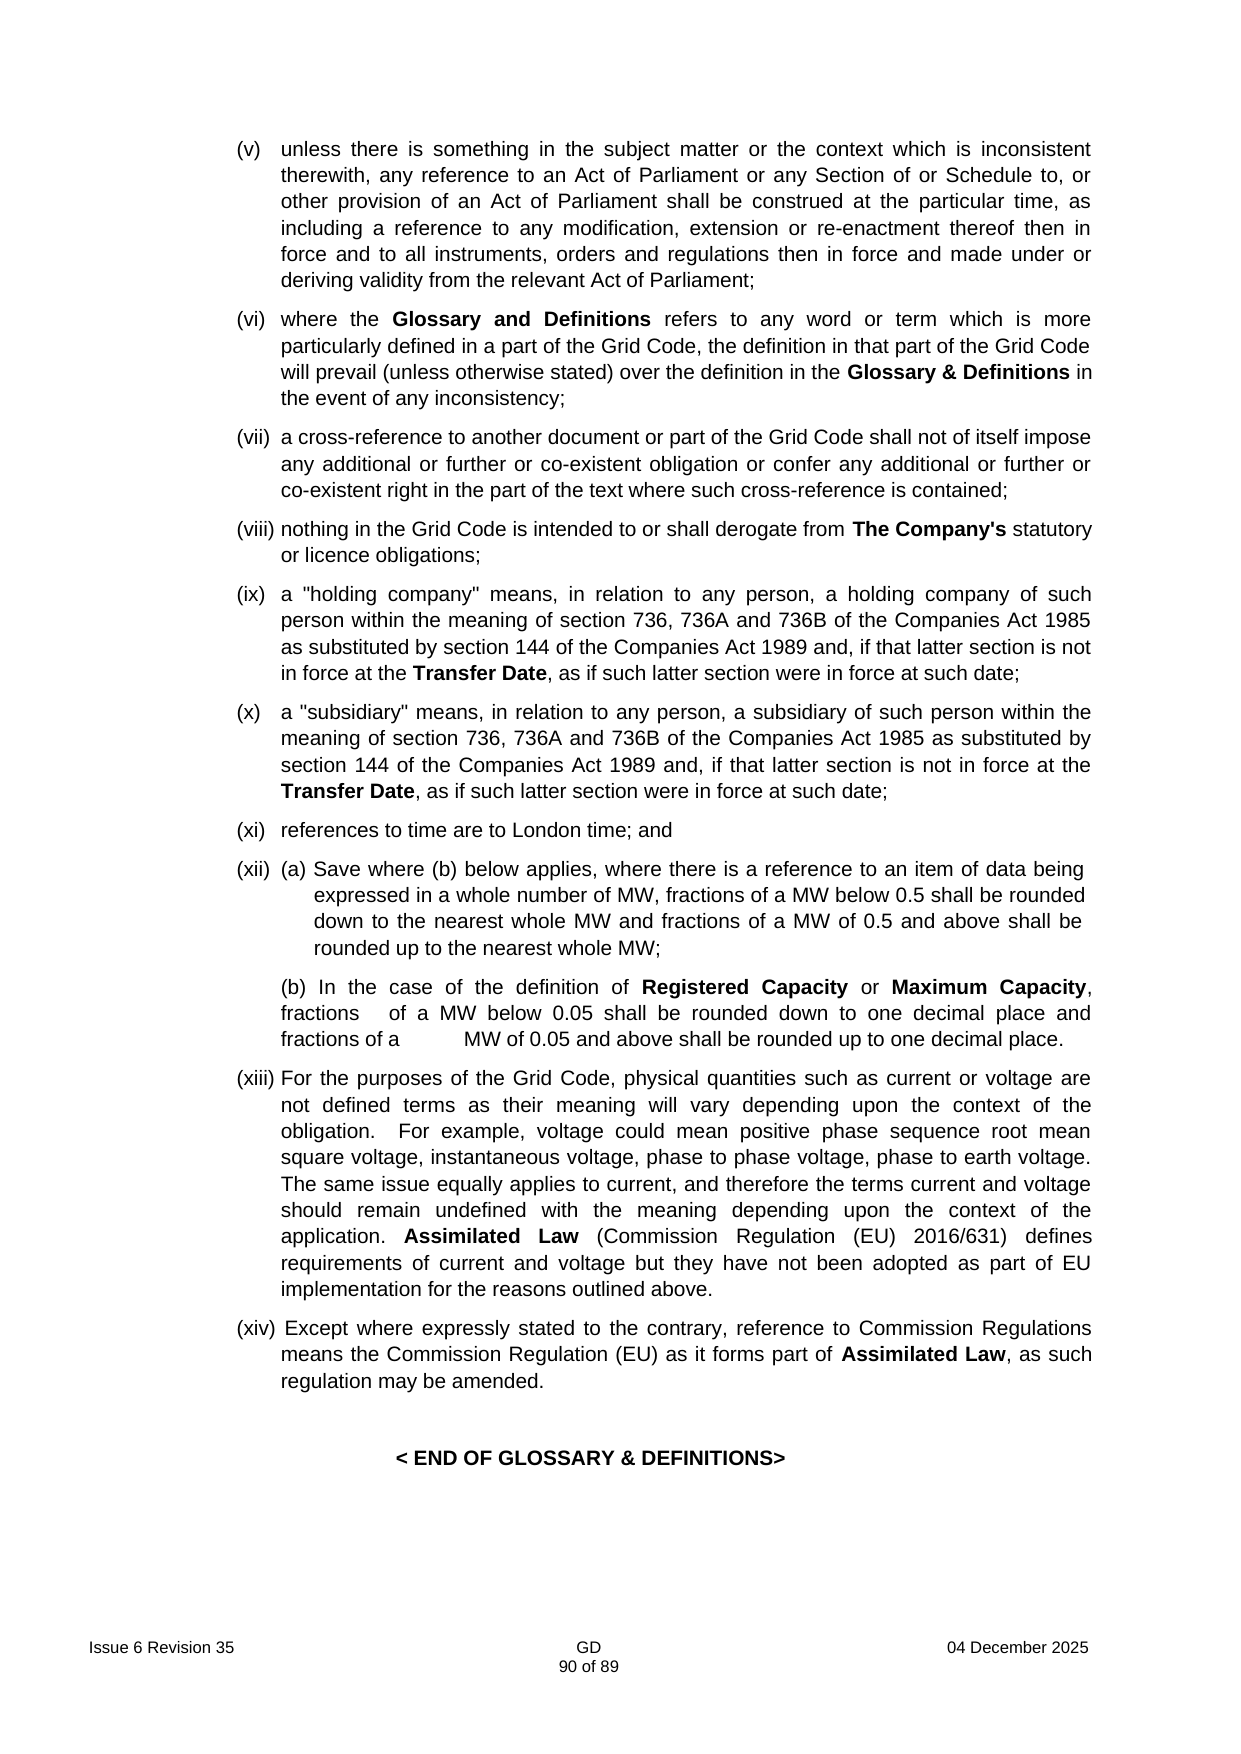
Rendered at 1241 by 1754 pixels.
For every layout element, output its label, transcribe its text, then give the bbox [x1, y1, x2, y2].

text (vi) where the Glossary and Definitions refers to any word or term which is more particularly defined in a part of the Grid Code, the definition in that part of the Grid Code will prevail (unless otherwise stated) over the definition in the Glossary & Definitions in the event of any inconsistency; [236, 307, 1092, 410]
text (xiv) Except where expressly stated to the contrary, reference to Commission Regulations means the Commission Regulation (EU) as it forms part of Assimilated Law, as such regulation may be amended. [236, 1316, 1092, 1392]
text (x) a "subsidiary" means, in relation to any person, a subsidiary of such person within the meaning of section 736, 736A and 736B of the Companies Act 1985 as substituted by section 144 of the Companies Act 1989 and, if that latter section is not in force at the Transfer Date, as if such latter section were in force at such date; [236, 700, 1092, 803]
text < END OF GLOSSARY & DEFINITIONS> [89, 1446, 1092, 1470]
text (v) unless there is something in the subject matter or the context which is inconsistent therewith, any reference to an Act of Parliament or any Section of or Schedule to, or other provision of an Act of Parliament shall be construed at the particular time, as including a reference to any modification, extension or re-enactment thereof then in force and to all instruments, orders and regulations then in force and made under or deriving validity from the relevant Act of Parliament; [236, 137, 1092, 292]
text (xiii) For the purposes of the Grid Code, physical quantities such as current or voltage are not defined terms as their meaning will vary depending upon the context of the obligation. For example, voltage could mean positive phase sequence root mean square voltage, instantaneous voltage, phase to phase voltage, phase to earth voltage. The same issue equally applies to current, and therefore the terms current and voltage should remain undefined with the meaning depending upon the context of the application. Assimilated Law (Commission Regulation (EU) 2016/631) defines requirements of current and voltage but they have not been adopted as part of EU implementation for the reasons outlined above. [236, 1066, 1092, 1301]
text (viii) nothing in the Grid Code is intended to or shall derogate from The Company's statutory or licence obligations; [236, 517, 1092, 567]
text (vii) a cross-reference to another document or part of the Grid Code shall not of itself impose any additional or further or co-existent obligation or confer any additional or further or co-existent right in the part of the text where such cross-reference is contained; [236, 425, 1092, 502]
text (ix) a "holding company" means, in relation to any person, a holding company of such person within the meaning of section 736, 736A and 736B of the Companies Act 1985 as substituted by section 144 of the Companies Act 1989 and, if that latter section is not in force at the Transfer Date, as if such latter section were in force at such date; [236, 582, 1092, 685]
text (b) In the case of the definition of Registered Capacity or Maximum Capacity, fractions of a MW below 0.05 shall be rounded down to one decimal place and fractions of a MW of 0.05 and above shall be rounded up to one decimal place. [236, 974, 1092, 1051]
text (xi) references to time are to London time; and [236, 818, 1092, 842]
text (xii) (a) Save where (b) below applies, where there is a reference to an item of data being expressed in a whole number of MW, fractions of a MW below 0.5 shall be rounded down to the nearest whole MW and fractions of a MW of 0.5 and above shall be rounded up to the nearest whole MW; [236, 857, 1092, 959]
